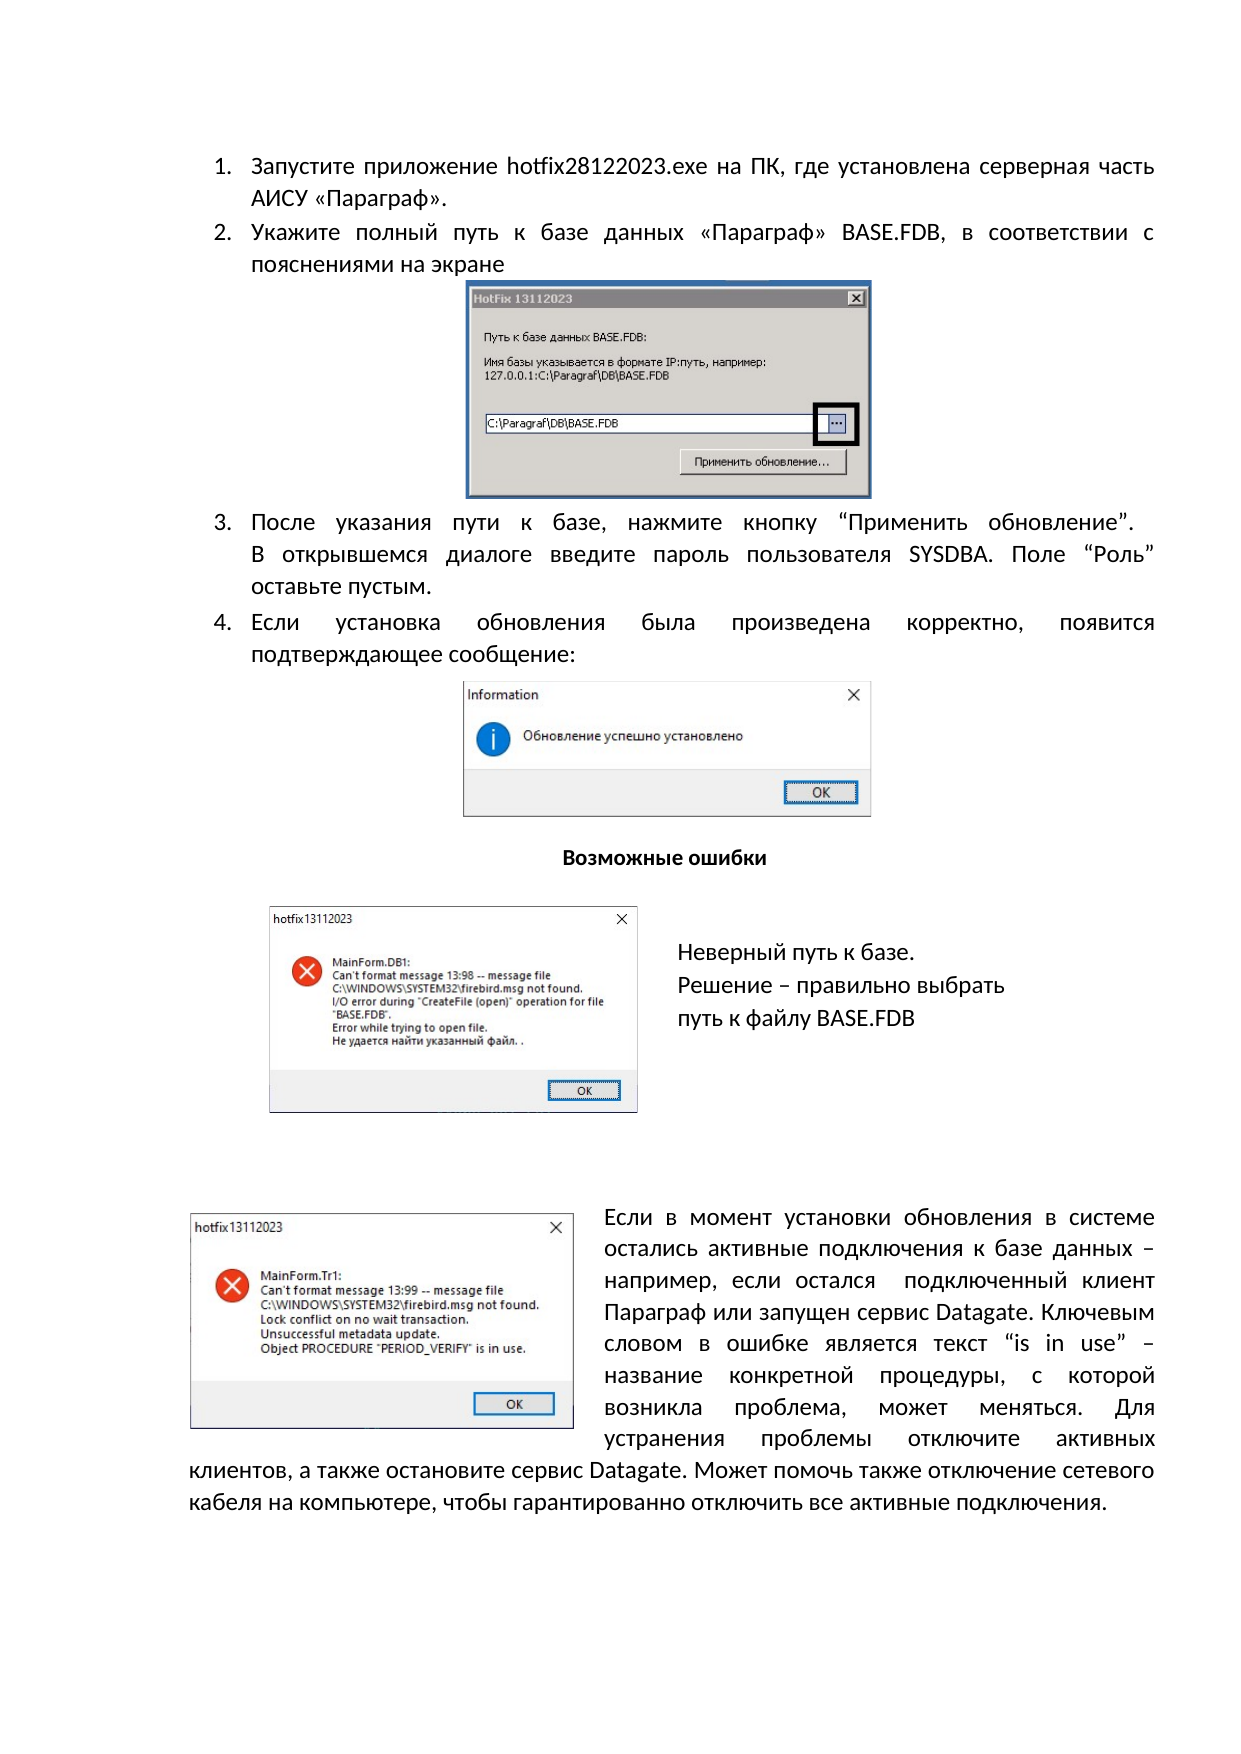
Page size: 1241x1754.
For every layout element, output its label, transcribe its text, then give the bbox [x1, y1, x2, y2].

list Запустите приложение hotfix28122023.exe на ПК, где установлена серверная часть АИСУ «Параграф». [213, 150, 1156, 212]
picture [190, 1213, 574, 1429]
list После указания пути к базе, нажмите кнопку “Применить обновление”. В открывшемся диалоге введите пароль пользователя SYSDBA. Поле “Роль” оставьте пустым. [213, 507, 1156, 600]
picture [269, 906, 638, 1113]
table_header Неверный путь к базе. Решение – правильно выбрать путь к файлу BASE.FDB [666, 899, 1155, 1118]
list Если установка обновления была произведена корректно, появится подтверждающее сообщение: [213, 606, 1156, 669]
picture [463, 681, 872, 817]
table_header [177, 899, 666, 1118]
text Возможные ошибки [177, 843, 1152, 871]
list Укажите полный путь к базе данных «Параграф» BASE.FDB, в соответствии с пояснениями на экране [213, 216, 1156, 279]
picture [465, 280, 872, 499]
